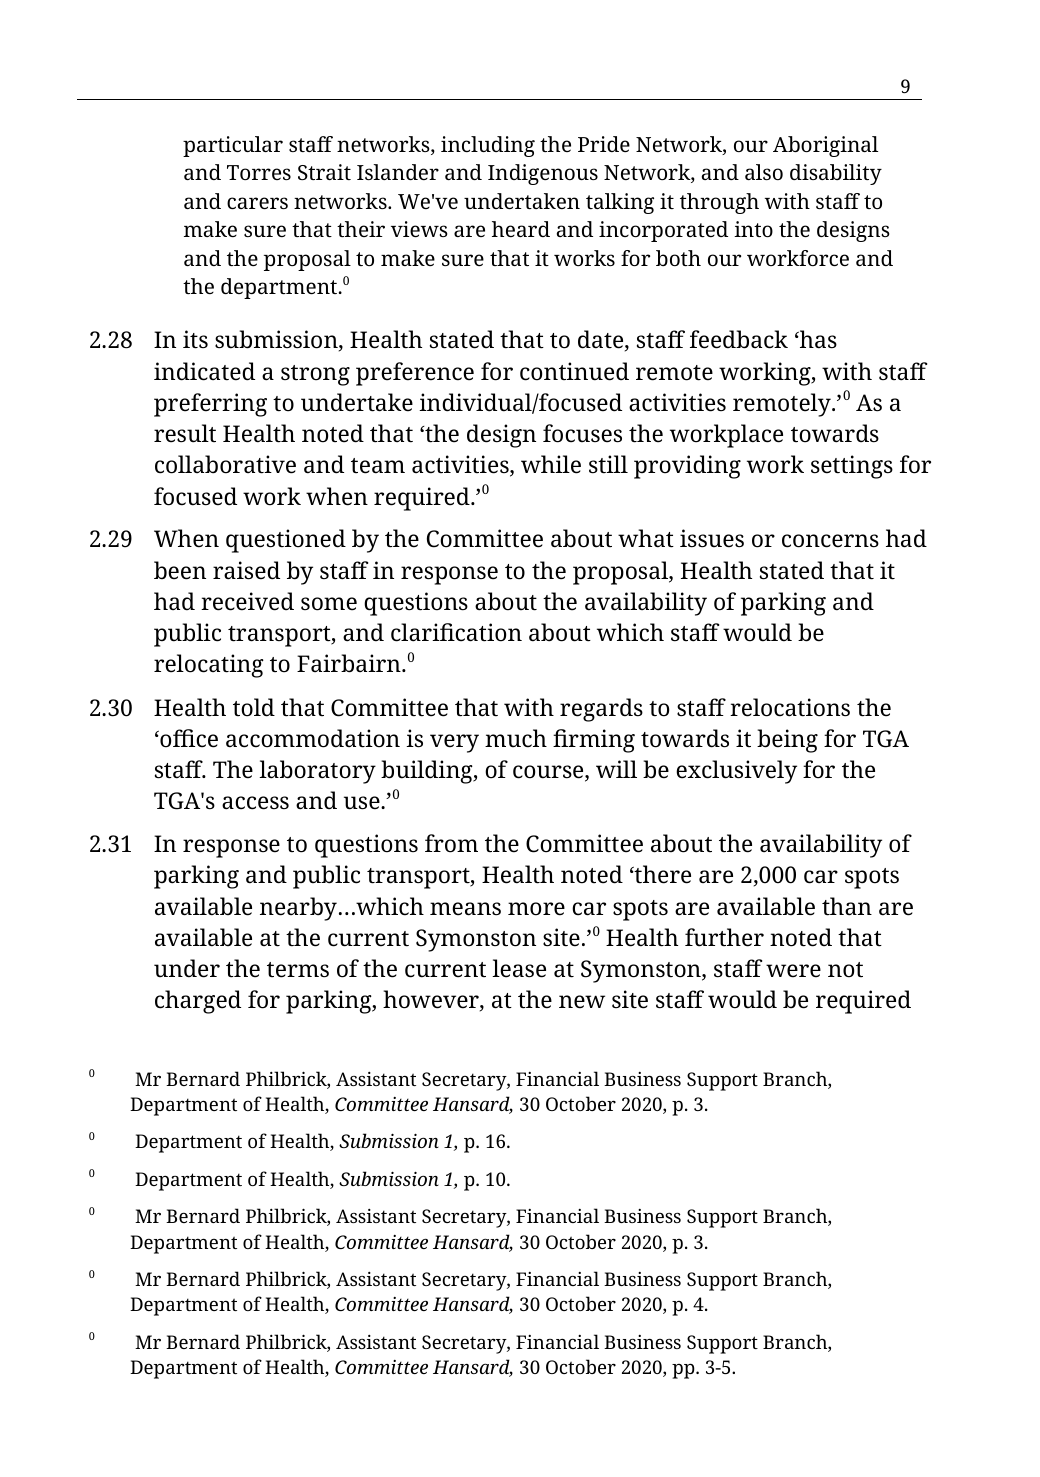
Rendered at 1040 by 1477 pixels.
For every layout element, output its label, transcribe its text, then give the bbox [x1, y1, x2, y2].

text 2.28 In its submission, Health stated that to date, staff feedback ‘has indicated a strong preference for continued remote working, with staff preferring to undertake individual/focused activities remotely.’ As a result Health noted that ‘the design focuses the workplace towards collaborative and team activities, while still providing work settings for focused work when required.’ [88, 324, 933, 512]
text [183, 130, 909, 301]
text 2.29 When questioned by the Committee about what issues or concerns had been raised by staff in response to the proposal, Health stated that it had received some questions about the availability of parking and public transport, and clarification about which staff would be relocating to Fairbairn. [88, 523, 933, 680]
text 2.31 In response to questions from the Committee about the availability of parking and public transport, Health noted ‘there are 2,000 car spots available nearby…which means more car spots are available than are available at the current Symonston site.’ Health further noted that under the terms of the current lease at Symonston, staff were not charged for parking, however, at the new site staff would be required to pay for parking at a rate of $900.00 per annum. The Airport Business Parks website indicates an annual cost of $1,550/ $42.50 per week. [88, 828, 933, 1016]
text 2.30 Health told that Committee that with regards to staff relocations the ‘office accommodation is very much firming towards it being for TGA staff. The laboratory building, of course, will be exclusively for the TGA's access and use.’ [88, 691, 933, 816]
